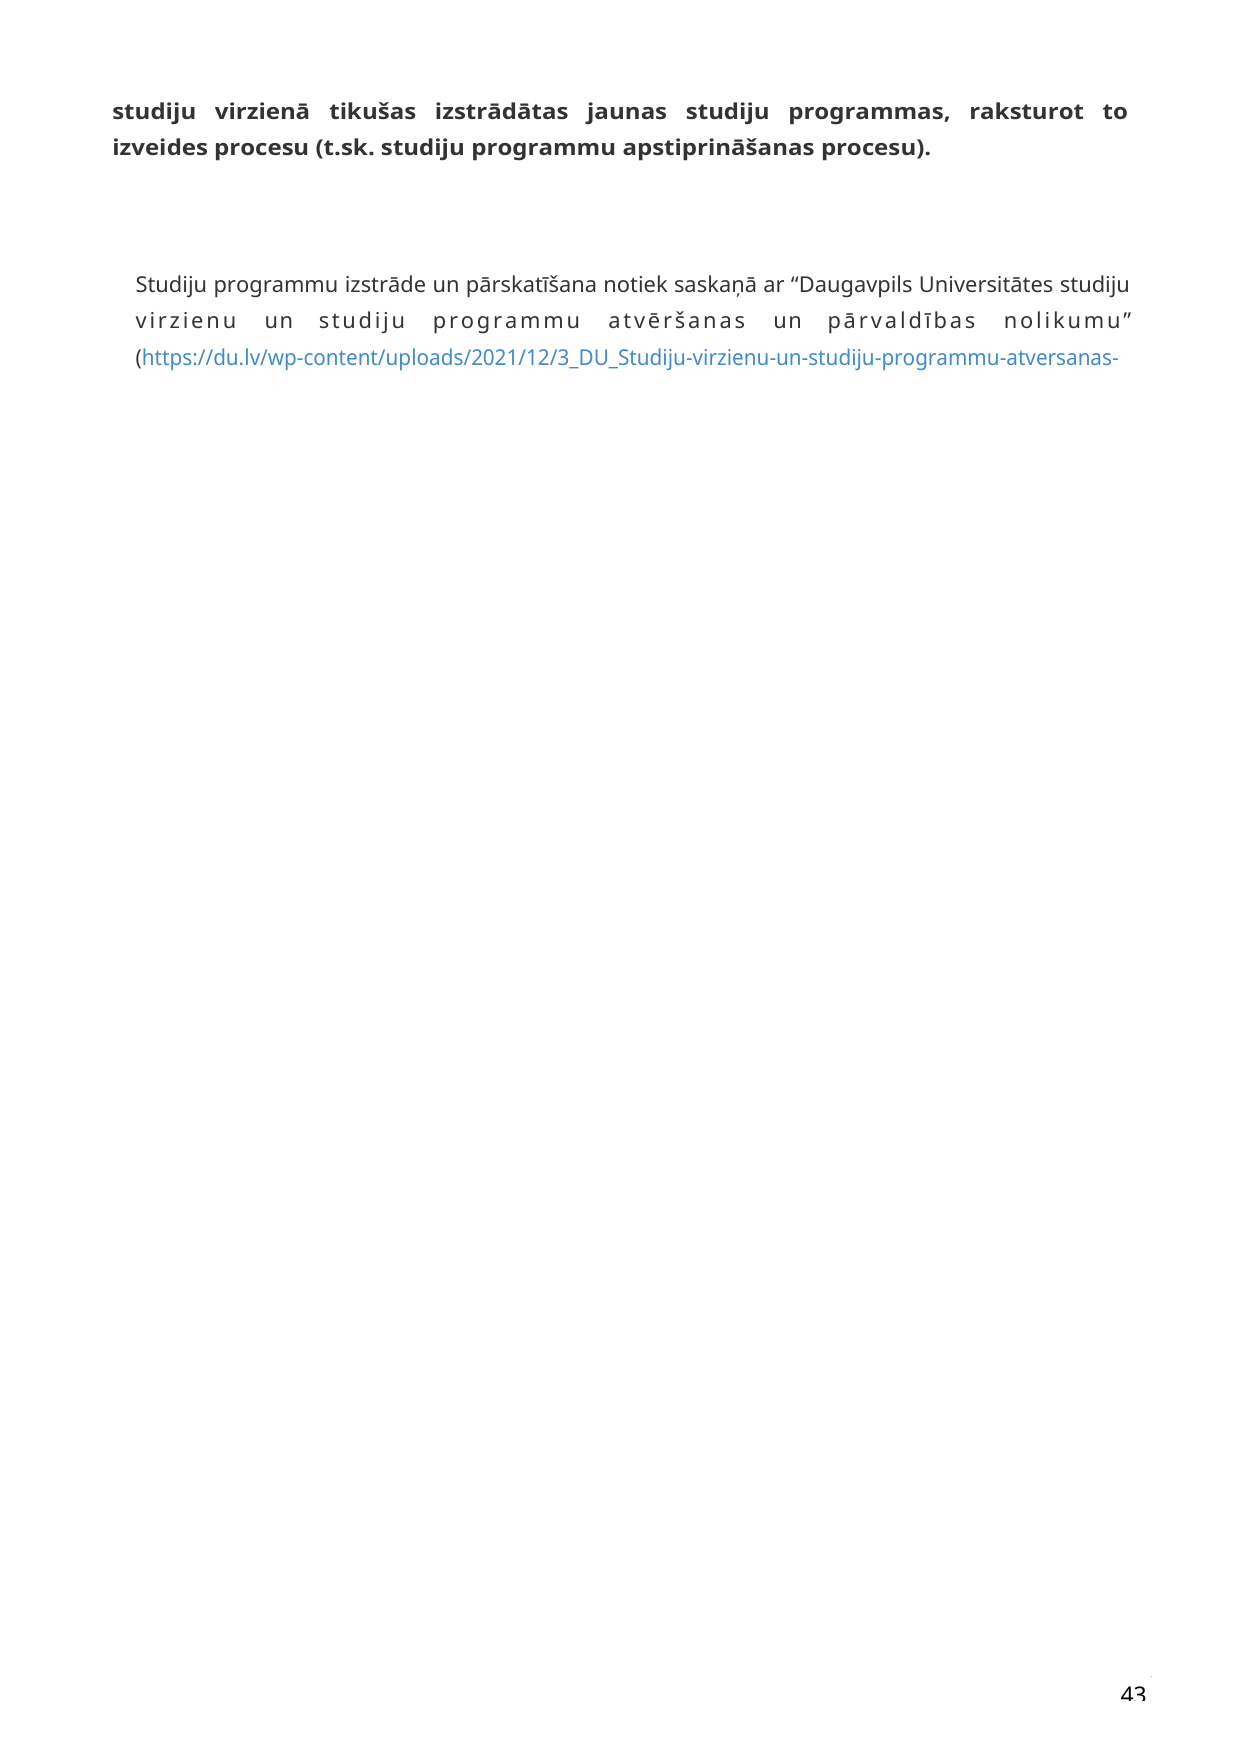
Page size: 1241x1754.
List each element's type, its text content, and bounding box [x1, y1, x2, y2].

text Studiju programmu izstrāde un pārskatīšana notiek saskaņā ar “Daugavpils Universitātes studiju virzienu un studiju programmu atvēršanas un pārvaldības nolikumu” (https://du.lv/wp-content/uploads/2021/12/3_DU_Studiju-virzienu-un-studiju-programmu-atversanas- [135, 269, 1131, 371]
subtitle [112, 96, 1129, 162]
